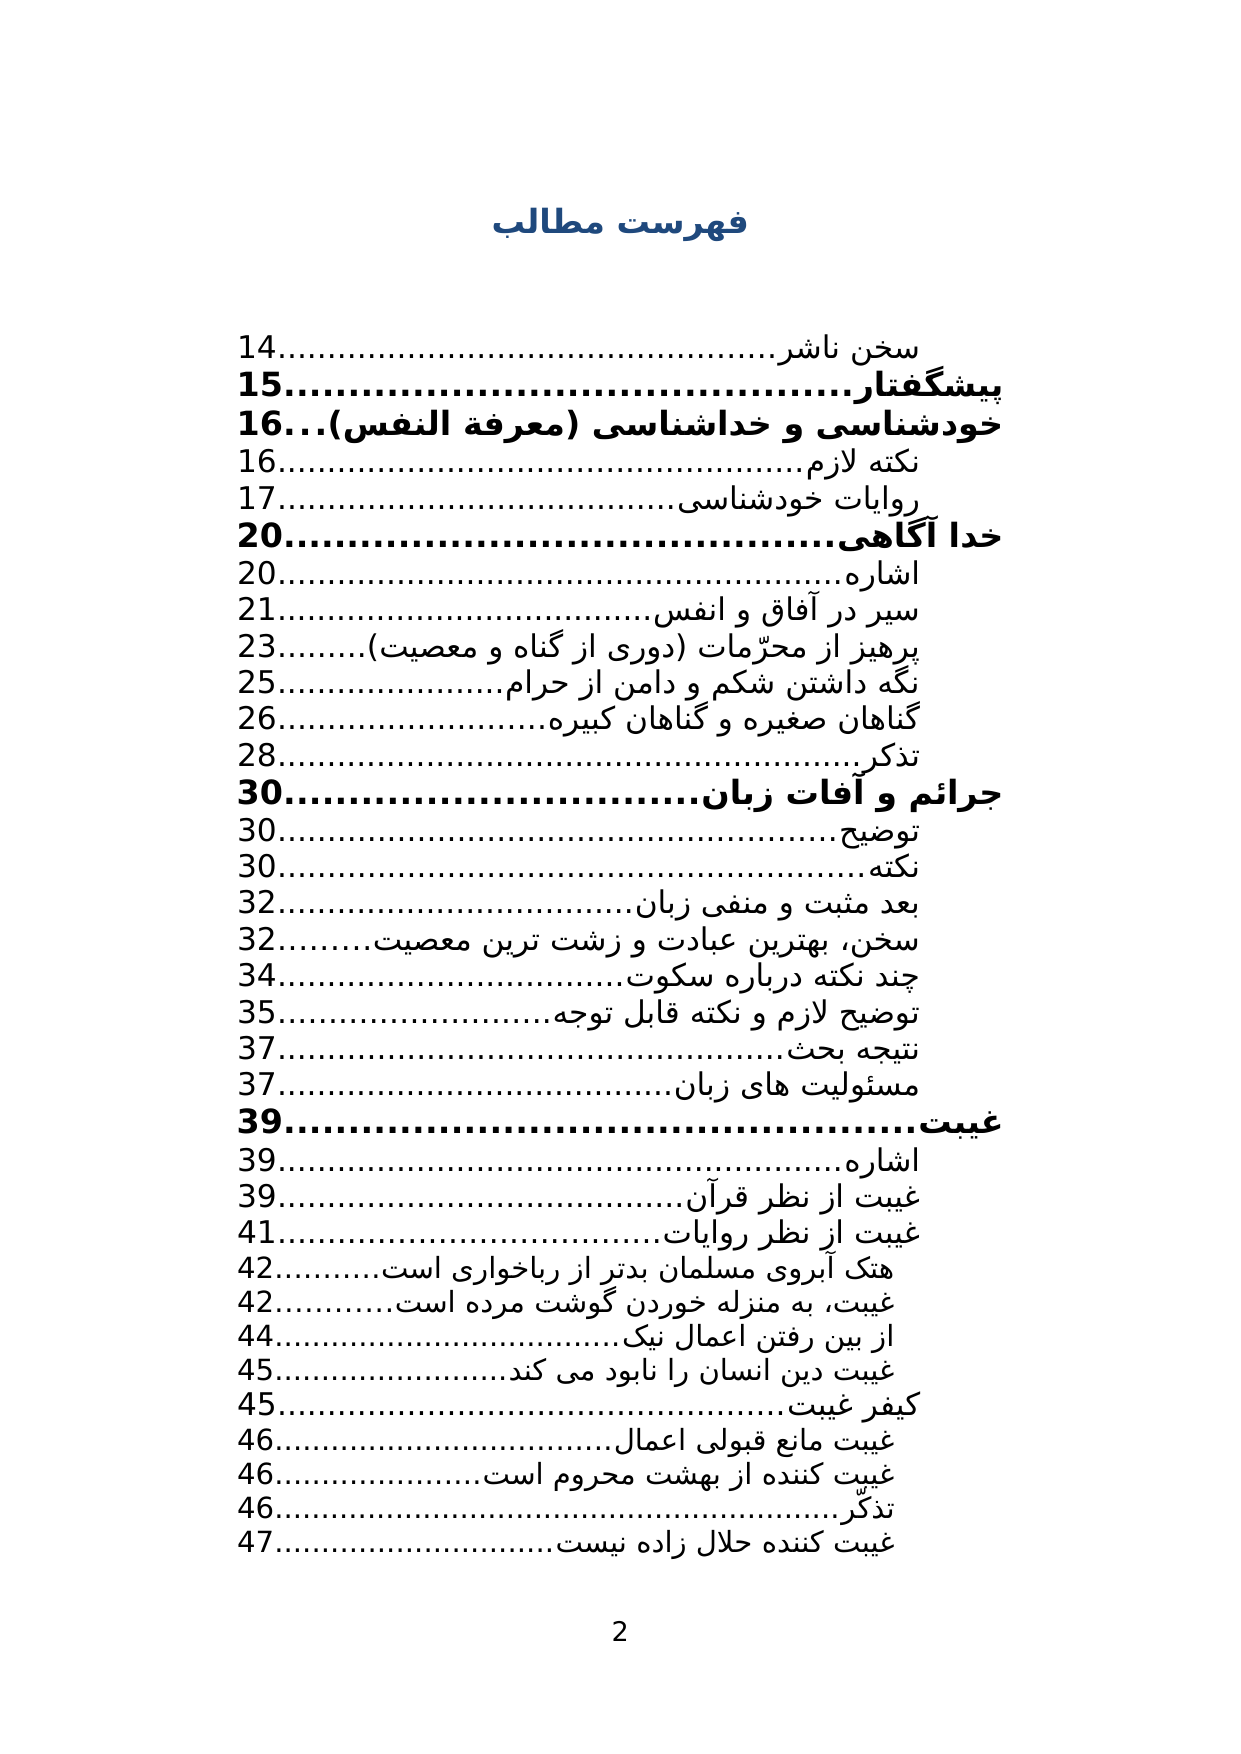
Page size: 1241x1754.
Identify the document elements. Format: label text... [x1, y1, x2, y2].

subtitle فهرست مطالب [236, 202, 1004, 241]
